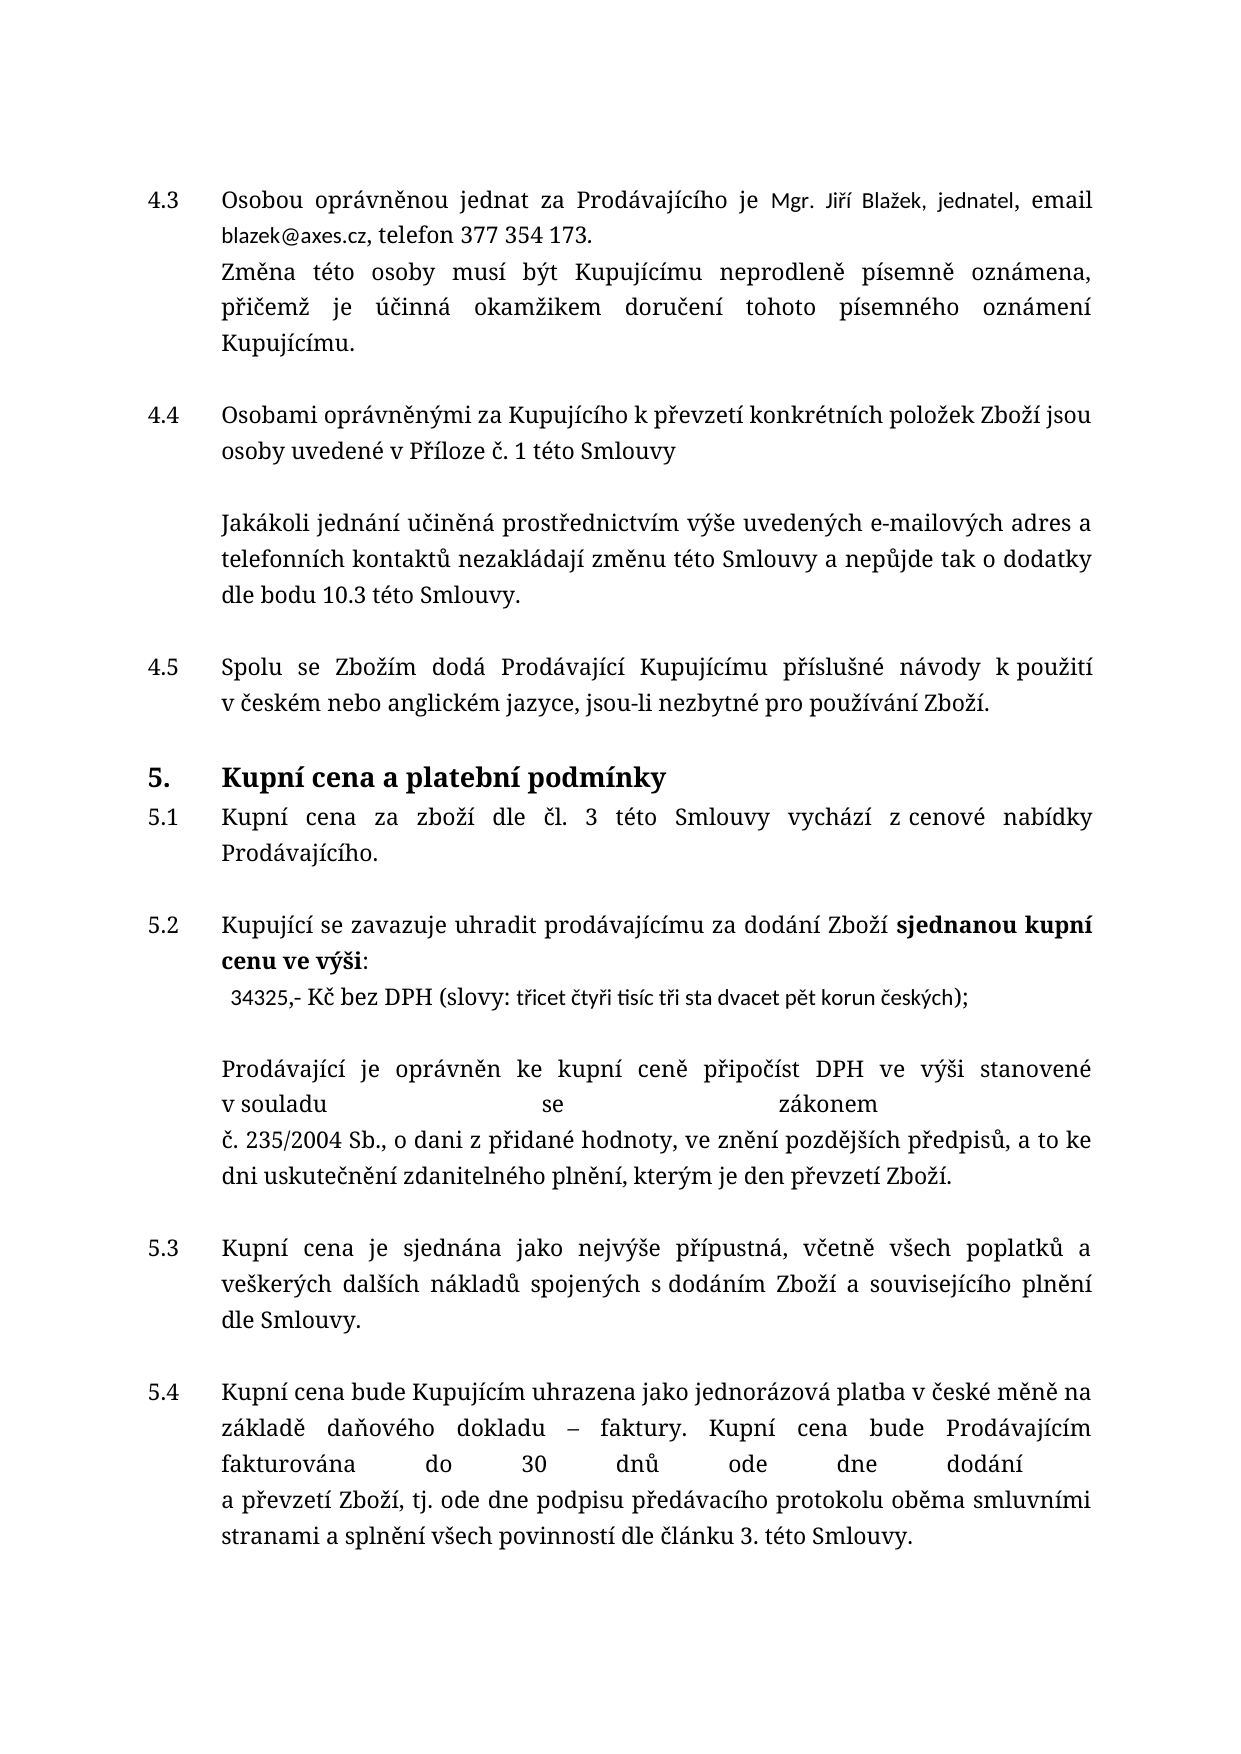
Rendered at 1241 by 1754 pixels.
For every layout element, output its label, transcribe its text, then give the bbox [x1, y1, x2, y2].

text 5.4 Kupní cena bude Kupujícím uhrazena jako jednorázová platba v české měně na základě daňového dokladu – faktury. Kupní cena bude Prodávajícím fakturována do 30 dnů ode dne dodání a převzetí Zboží, tj. ode dne podpisu předávacího protokolu oběma smluvními stranami a splnění všech povinností dle článku 3. této Smlouvy. [148, 1376, 1093, 1551]
text 4.4 Osobami oprávněnými za Kupujícího k převzetí konkrétních položek Zboží jsou osoby uvedené v Příloze č. 1 této Smlouvy [148, 399, 1093, 466]
list 34325,- Kč bez DPH (slovy: třicet čtyři tisíc tři sta dvacet pět korun českých); [230, 981, 1093, 1012]
text 5.2 Kupující se zavazuje uhradit prodávajícímu za dodání Zboží sjednanou kupní cenu ve výši: [148, 909, 1093, 976]
text 4.3 Osobou oprávněnou jednat za Prodávajícího je Mgr. Jiří Blažek, jednatel, email blazek@axes.cz, telefon 377 354 173. [148, 183, 1093, 251]
text Jakákoli jednání učiněná prostřednictvím výše uvedených e-mailových adres a telefonních kontaktů nezakládají změnu této Smlouvy a nepůjde tak o dodatky dle bodu 10.3 této Smlouvy. [221, 507, 1093, 610]
text 4.5 Spolu se Zbožím dodá Prodávající Kupujícímu příslušné návody k použití v českém nebo anglickém jazyce, jsou-li nezbytné pro používání Zboží. [148, 651, 1093, 718]
text Prodávající je oprávněn ke kupní ceně připočíst DPH ve výši stanovené v souladu se zákonem č. 235/2004 Sb., o dani z přidané hodnoty, ve znění pozdějších předpisů, a to ke dni uskutečnění zdanitelného plnění, kterým je den převzetí Zboží. [221, 1052, 1093, 1192]
text Změna této osoby musí být Kupujícímu neprodleně písemně oznámena, přičemž je účinná okamžikem doručení tohoto písemného oznámení Kupujícímu. [148, 255, 1093, 358]
text 5. Kupní cena a platební podmínky [148, 758, 1093, 795]
text 5.1 Kupní cena za zboží dle čl. 3 této Smlouvy vychází z cenové nabídky Prodávajícího. [148, 801, 1093, 868]
text 5.3 Kupní cena je sjednána jako nejvýše přípustná, včetně všech poplatků a veškerých dalších nákladů spojených s dodáním Zboží a souvisejícího plnění dle Smlouvy. [148, 1232, 1093, 1335]
